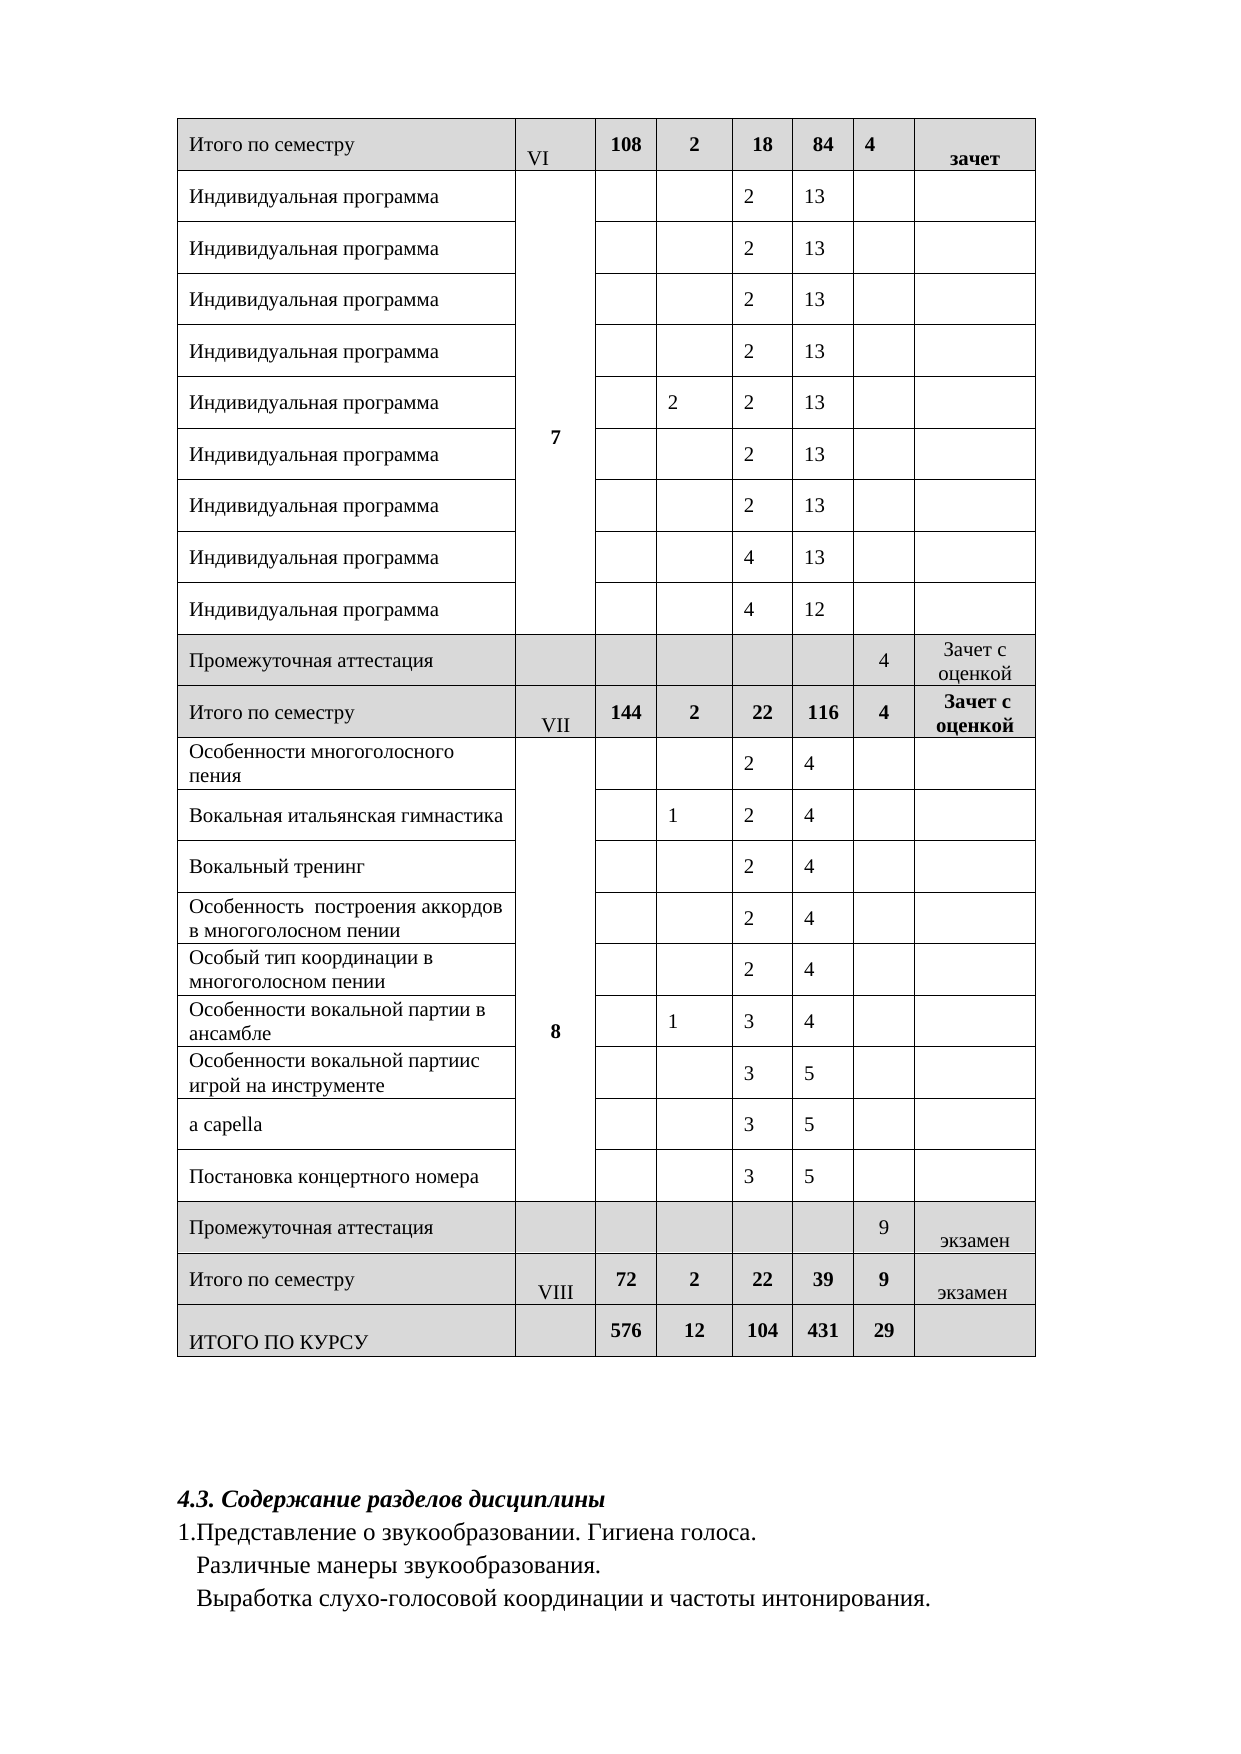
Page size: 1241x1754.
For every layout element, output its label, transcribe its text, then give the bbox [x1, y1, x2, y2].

table_cell [596, 429, 656, 479]
table_cell 4 [793, 944, 853, 995]
text Выработка слухо-голосовой координации и частоты интонирования. [177, 1583, 1152, 1612]
table_cell a capella [178, 1099, 515, 1149]
table_cell [516, 1305, 595, 1356]
table_cell 3 [733, 1150, 792, 1201]
table_cell [854, 996, 914, 1046]
table_cell [596, 893, 656, 943]
table_cell [915, 790, 1035, 840]
table_cell [657, 1047, 732, 1098]
table_cell 3 [733, 996, 792, 1046]
table_cell 9 [854, 1202, 914, 1252]
table_cell 13 [793, 171, 853, 221]
table_cell [596, 996, 656, 1046]
table_cell [733, 635, 792, 685]
table_cell [657, 893, 732, 943]
table_cell 108 [596, 119, 656, 170]
table_cell 13 [793, 377, 853, 427]
table_cell 104 [733, 1305, 792, 1356]
table_cell [915, 738, 1035, 788]
table_cell Индивидуальная программа [178, 429, 515, 479]
table_cell 1 [657, 996, 732, 1046]
table_cell 2 [657, 119, 732, 170]
table_cell 4 [793, 841, 853, 892]
table_cell [854, 171, 914, 221]
table_cell [854, 1099, 914, 1149]
table_cell 116 [793, 686, 853, 737]
table_cell [915, 583, 1035, 634]
table_cell [854, 790, 914, 840]
table_cell 1 [657, 790, 732, 840]
table_cell 2 [657, 1254, 732, 1304]
table_cell [596, 325, 656, 376]
table_cell Индивидуальная программа [178, 480, 515, 531]
table_cell [915, 480, 1035, 531]
table_cell Зачет с оценкой [915, 686, 1035, 737]
table_cell [596, 841, 656, 892]
table_cell [854, 532, 914, 582]
table_cell [657, 1099, 732, 1149]
table_cell 2 [733, 893, 792, 943]
table_cell 2 [733, 790, 792, 840]
table_cell [854, 583, 914, 634]
table_cell 576 [596, 1305, 656, 1356]
table_cell 3 [733, 1047, 792, 1098]
table_cell 29 [854, 1305, 914, 1356]
table_cell [596, 1202, 656, 1252]
table_cell [854, 1047, 914, 1098]
table_cell [596, 480, 656, 531]
table_cell [596, 1150, 656, 1201]
table_cell 2 [733, 944, 792, 995]
table_cell Вокальная итальянская гимнастика [178, 790, 515, 840]
table_cell [854, 274, 914, 324]
table_cell [657, 429, 732, 479]
table_cell [657, 583, 732, 634]
table_cell 4 [793, 893, 853, 943]
table_cell VIII [516, 1254, 595, 1304]
table_cell 84 [793, 119, 853, 170]
table_cell [915, 532, 1035, 582]
table_cell [854, 738, 914, 788]
table_cell 5 [793, 1150, 853, 1201]
table_cell [915, 1099, 1035, 1149]
table_cell [596, 171, 656, 221]
table_cell 12 [793, 583, 853, 634]
table_cell [915, 274, 1035, 324]
table_cell [915, 996, 1035, 1046]
table_cell Промежуточная аттестация [178, 1202, 515, 1252]
table_cell [596, 222, 656, 273]
table_cell 4 [793, 996, 853, 1046]
table_cell [596, 1047, 656, 1098]
table_cell [596, 274, 656, 324]
table_cell [915, 377, 1035, 427]
table_cell [657, 171, 732, 221]
table_cell 2 [733, 222, 792, 273]
table_cell 18 [733, 119, 792, 170]
table_cell Индивидуальная программа [178, 377, 515, 427]
table_cell 5 [793, 1047, 853, 1098]
table_cell [854, 1150, 914, 1201]
table_cell 13 [793, 325, 853, 376]
table_cell Особенности вокальной партиис игрой на инструменте [178, 1047, 515, 1098]
table_cell 2 [733, 377, 792, 427]
table_cell [915, 325, 1035, 376]
table_cell 8 [516, 738, 595, 1201]
table_cell 5 [793, 1099, 853, 1149]
table_cell [793, 635, 853, 685]
table_cell 144 [596, 686, 656, 737]
table_cell [596, 790, 656, 840]
table_cell Индивидуальная программа [178, 274, 515, 324]
table_cell Зачет с оценкой [915, 635, 1035, 685]
table_cell VII [516, 686, 595, 737]
table_cell 39 [793, 1254, 853, 1304]
table_cell [596, 635, 656, 685]
text 4.3. Содержание разделов дисциплины [177, 1484, 1152, 1513]
table_cell Индивидуальная программа [178, 583, 515, 634]
table_cell 2 [733, 325, 792, 376]
table_cell 22 [733, 1254, 792, 1304]
table_cell 13 [793, 429, 853, 479]
table_cell Индивидуальная программа [178, 222, 515, 273]
table_cell 13 [793, 222, 853, 273]
table_cell ИТОГО ПО КУРСУ [178, 1305, 515, 1356]
table_cell [915, 429, 1035, 479]
table_cell 22 [733, 686, 792, 737]
table_cell 12 [657, 1305, 732, 1356]
table_cell 2 [733, 171, 792, 221]
table_cell [596, 738, 656, 788]
table_cell [657, 1202, 732, 1252]
table_cell [915, 944, 1035, 995]
table_cell [915, 1150, 1035, 1201]
table_cell 4 [854, 635, 914, 685]
table_cell [657, 222, 732, 273]
table_cell [854, 944, 914, 995]
table_cell Индивидуальная программа [178, 532, 515, 582]
table_cell Особенности многоголосного пения [178, 738, 515, 788]
table_cell 4 [733, 583, 792, 634]
table_cell зачет [915, 119, 1035, 170]
table_cell Особенности вокальной партии в ансамбле [178, 996, 515, 1046]
table_cell 2 [733, 738, 792, 788]
table_cell [854, 377, 914, 427]
table_cell [596, 532, 656, 582]
table_cell Итого по семестру [178, 686, 515, 737]
table_cell 4 [733, 532, 792, 582]
table_cell [657, 274, 732, 324]
table_cell [657, 532, 732, 582]
table_cell Постановка концертного номера [178, 1150, 515, 1201]
table_cell [516, 1202, 595, 1252]
table_cell 2 [733, 429, 792, 479]
table_cell Итого по семестру [178, 119, 515, 170]
table_cell 2 [733, 480, 792, 531]
table_cell 7 [516, 171, 595, 634]
table_cell [854, 222, 914, 273]
table_cell [596, 583, 656, 634]
table_cell 3 [733, 1099, 792, 1149]
table_cell [516, 635, 595, 685]
table_cell 13 [793, 480, 853, 531]
table_cell [657, 738, 732, 788]
table_cell [793, 1202, 853, 1252]
table_cell Промежуточная аттестация [178, 635, 515, 685]
table_cell [854, 429, 914, 479]
table_cell [657, 1150, 732, 1201]
table_cell [657, 480, 732, 531]
table_cell [915, 171, 1035, 221]
table_cell 2 [657, 377, 732, 427]
table_cell 9 [854, 1254, 914, 1304]
table_cell 2 [733, 274, 792, 324]
table_cell [854, 841, 914, 892]
table_cell [854, 325, 914, 376]
table_cell Вокальный тренинг [178, 841, 515, 892]
table_cell [596, 944, 656, 995]
table_cell экзамен [915, 1202, 1035, 1252]
table_cell [657, 325, 732, 376]
table_cell [596, 377, 656, 427]
table_cell 13 [793, 274, 853, 324]
table_cell [915, 1047, 1035, 1098]
table_cell [854, 480, 914, 531]
table_cell [915, 893, 1035, 943]
table_cell [657, 944, 732, 995]
table_cell VI [516, 119, 595, 170]
table_cell 4 [854, 686, 914, 737]
table_cell 4 [854, 119, 914, 170]
table_cell 4 [793, 738, 853, 788]
table_cell 431 [793, 1305, 853, 1356]
table_cell 13 [793, 532, 853, 582]
table_cell [915, 841, 1035, 892]
table_cell 72 [596, 1254, 656, 1304]
table_cell Индивидуальная программа [178, 325, 515, 376]
table_cell 2 [657, 686, 732, 737]
table_cell экзамен [915, 1254, 1035, 1304]
table_cell [596, 1099, 656, 1149]
table_cell Итого по семестру [178, 1254, 515, 1304]
table_cell Особенность построения аккордов в многоголосном пении [178, 893, 515, 943]
table_cell 4 [793, 790, 853, 840]
table_cell [915, 222, 1035, 273]
table_cell [657, 635, 732, 685]
text Различные манеры звукообразования. [177, 1550, 1152, 1579]
table_cell [915, 1305, 1035, 1356]
table_cell 2 [733, 841, 792, 892]
table_cell [854, 893, 914, 943]
table_cell [733, 1202, 792, 1252]
text 1.Представление о звукообразовании. Гигиена голоса. [177, 1517, 1152, 1546]
table_cell Особый тип координации в многоголосном пении [178, 944, 515, 995]
table_cell [657, 841, 732, 892]
table_cell Индивидуальная программа [178, 171, 515, 221]
